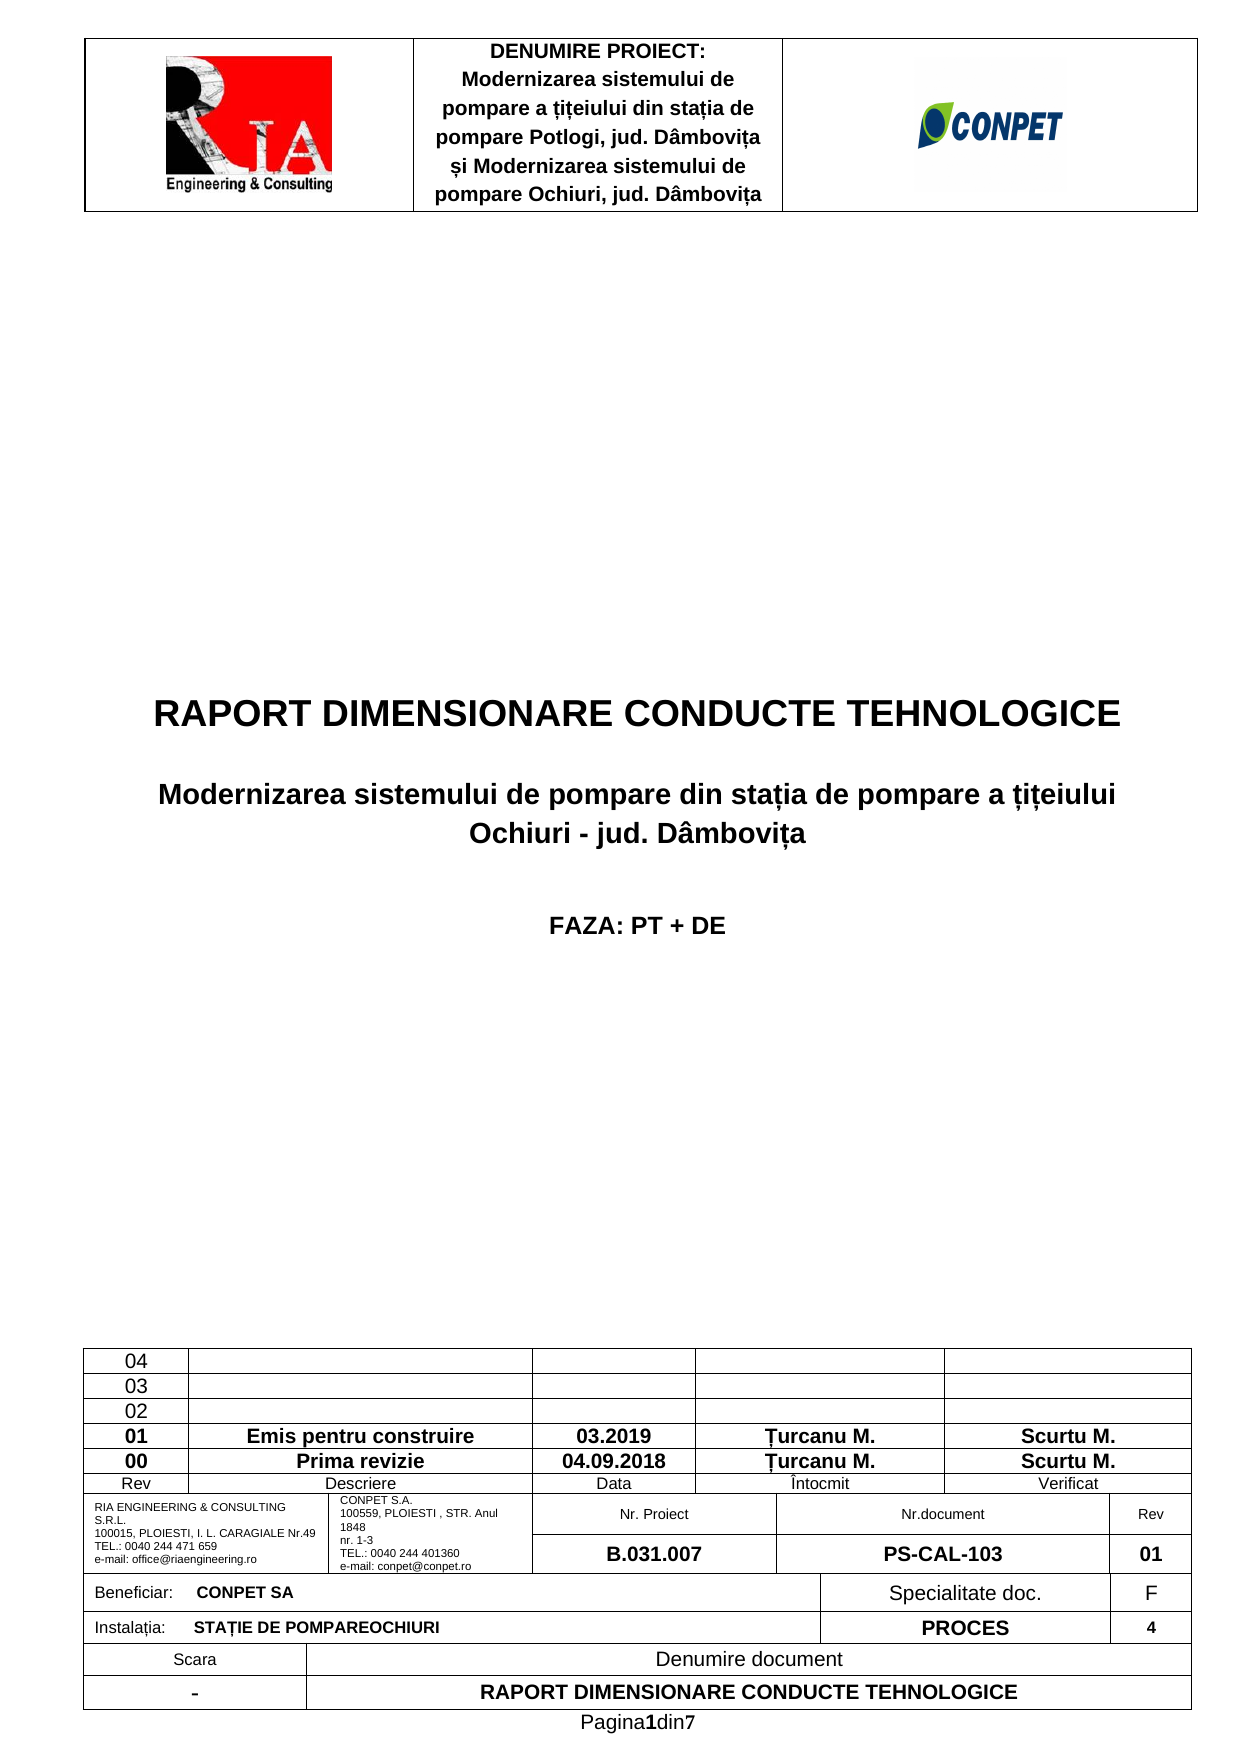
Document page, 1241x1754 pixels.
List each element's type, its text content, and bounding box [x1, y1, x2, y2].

text Modernizarea sistemului de pompare din stația de pompare a țițeiului [37, 777, 1237, 816]
picture [166, 56, 332, 193]
text RAPORT DIMENSIONARE CONDUCTE TEHNOLOGICE [37, 691, 1237, 739]
picture [914, 57, 1067, 192]
text Ochiuri - jud. Dâmbovița [37, 816, 1237, 854]
text FAZA: PT + DE [37, 911, 1237, 940]
